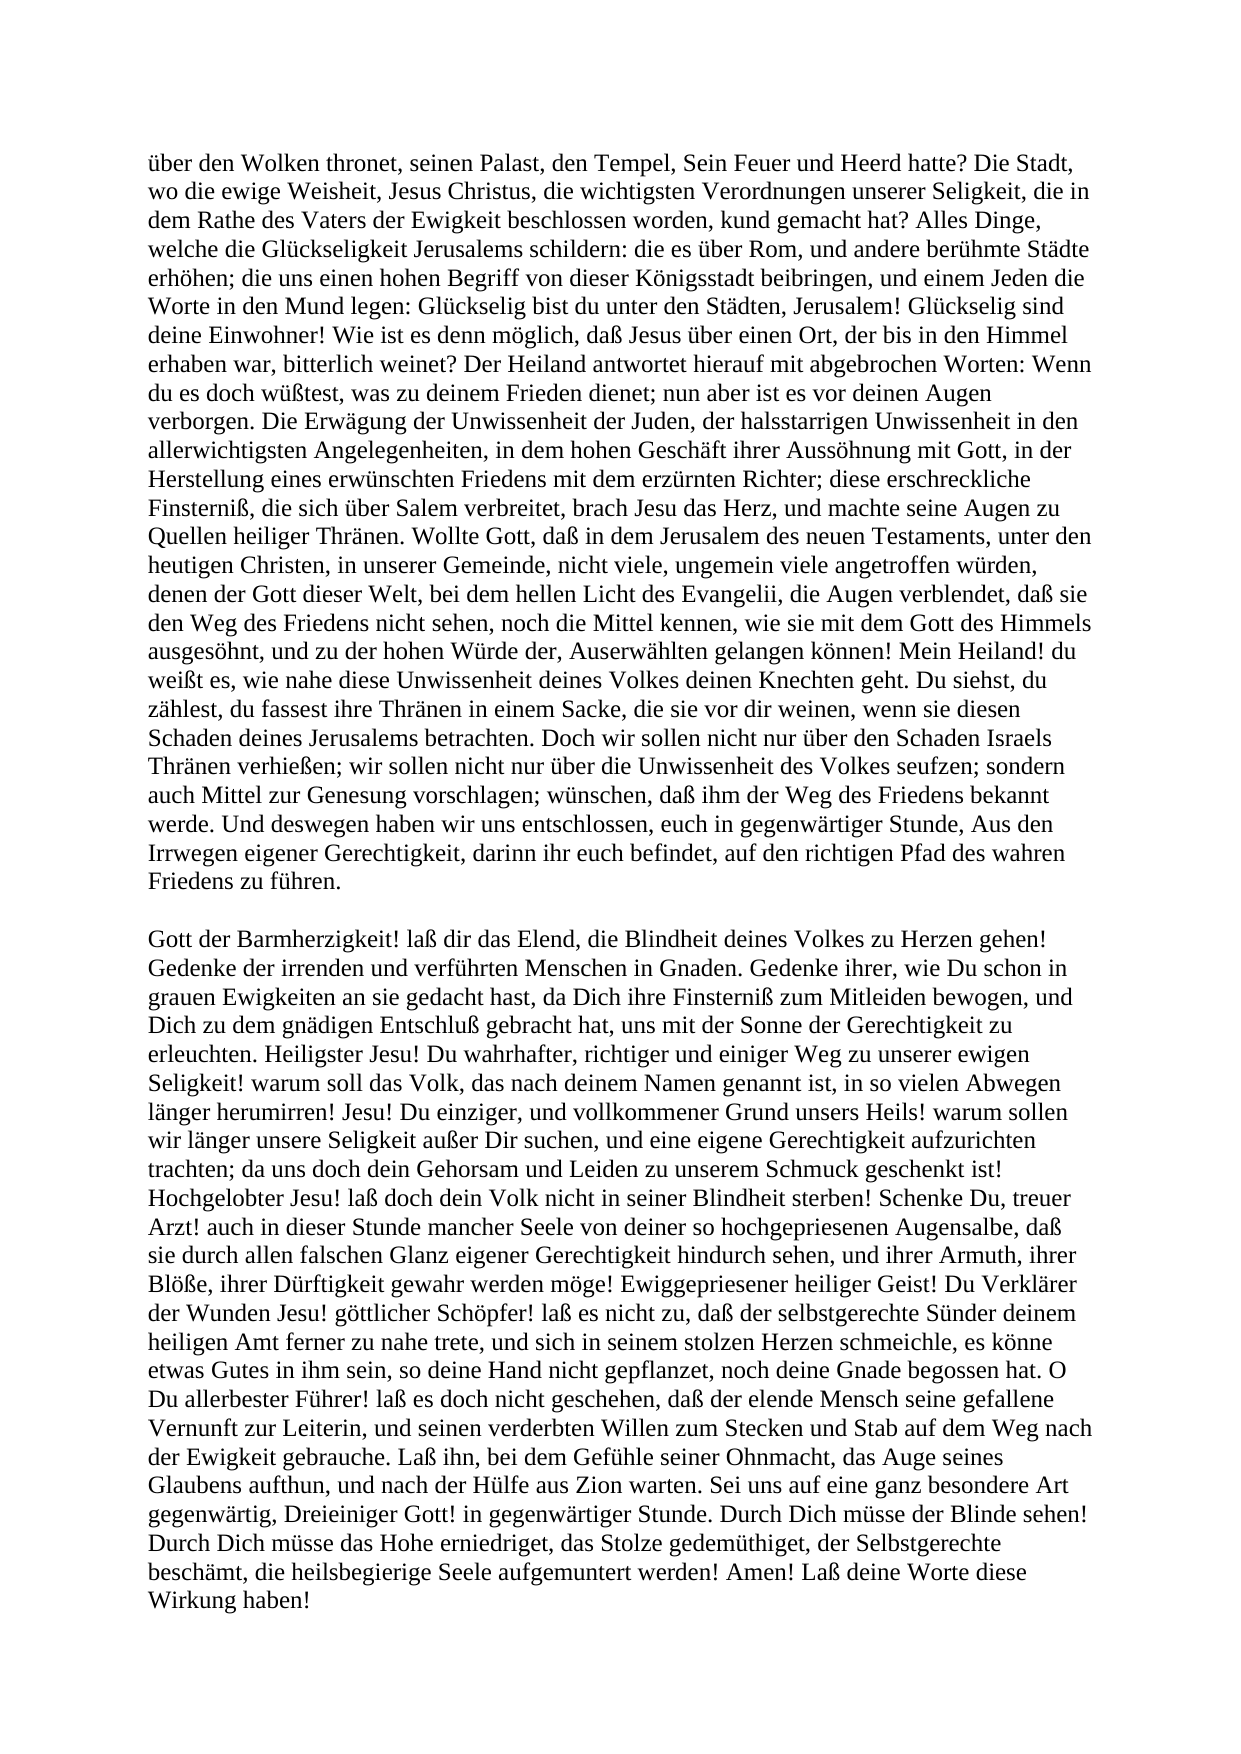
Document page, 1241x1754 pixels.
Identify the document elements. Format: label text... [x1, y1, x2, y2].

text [148, 148, 1093, 205]
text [148, 1270, 1093, 1615]
text Jedermann war von Bewunderung, Freude und Ehrfurcht hingerissen. Sie breiteten ihre Kleider auf den Weg, sie hieben Zweige von den Bäumen und legten sie an den Weg. Wer sollte nicht geglaubt haben, daß Jesus bei so glücklichen Umständen frohlocken würde? Aber, nein Er freuet sich nicht. Seine Seele ist niedergeschlagen. Sein Herz blutete; Er fühlt einen großen Kummer. Er kann ihn nicht länger verbergen; die Thränen steigen Ihm in die Augen; sie fallen herab über seine heiligen Wangen. Was ist's, das Ihn kränket? Er sah die Stadt. Ueber Jerusalem weinte Er. Aber, warum denn wohl über Jerusalem? über diese königliche Stadt? War sie doch die Herberge der Propheten! das Licht auf einem Berg, das seine Strahlen in die ganze Welt verbreitete! eine Stadt, darinn Gott selbst, der Große und Erhabene, der über den Wolken thronet, seinen Palast, den Tempel, Sein Feuer und Heerd hatte? Die Stadt, wo die ewige Weisheit, Jesus Christus, die wichtigsten Verordnungen unserer Seligkeit, die in dem Rathe des Vaters der Ewigkeit beschlossen worden, kund gemacht hat? Alles Dinge, welche die Glückseligkeit Jerusalems schildern: die es über Rom, und andere berühmte Städte erhöhen; die uns einen hohen Begriff von dieser Königsstadt beibringen, und einem Jeden die Worte in den Mund legen: Glückselig bist du unter den Städten, Jerusalem! Glückselig sind deine Einwohner! Wie ist es denn möglich, daß Jesus über einen Ort, der bis in den Himmel erhaben war, bitterlich weinet? Der Heiland antwortet hierauf mit abgebrochen Worten: Wenn du es doch wüßtest, was zu deinem Frieden dienet; nun aber ist es vor deinen Augen verborgen. Die Erwägung der Unwissenheit der Juden, der halsstarrigen Unwissenheit in den allerwichtigsten Angelegenheiten, in dem hohen Geschäft ihrer Aussöhnung mit Gott, in der Herstellung eines erwünschten Friedens mit dem erzürnten Richter; diese erschreckliche Finsterniß, die sich über Salem verbreitet, brach Jesu das Herz, und machte seine Augen zu Quellen heiliger Thränen. Wollte Gott, daß in dem Jerusalem des neuen Testaments, unter den heutigen Christen, in unserer Gemeinde, nicht viele, ungemein viele angetroffen würden, denen der Gott dieser Welt, bei dem hellen Licht des Evangelii, die Augen verblendet, daß sie den Weg des Friedens nicht sehen, noch die Mittel kennen, wie sie mit dem Gott des Himmels ausgesöhnt, und zu der hohen Würde der, Auserwählten gelangen können! Mein Heiland! du weißt es, wie nahe diese Unwissenheit deines Volkes deinen Knechten geht. Du siehst, du zählest, du fassest ihre Thränen in einem Sacke, die sie vor dir weinen, wenn sie diesen Schaden deines Jerusalems betrachten. Doch wir sollen nicht nur über den Schaden Israels Thränen verhießen; wir sollen nicht nur über die Unwissenheit des Volkes seufzen; sondern auch Mittel zur Genesung vorschlagen; wünschen, daß ihm der Weg des Friedens bekannt werde. Und deswegen haben wir uns entschlossen, euch in gegenwärtiger Stunde, Aus den Irrwegen eigener Gerechtigkeit, darinn ihr euch befindet, auf den richtigen Pfad des wahren Friedens zu führen. [148, 234, 1093, 1241]
